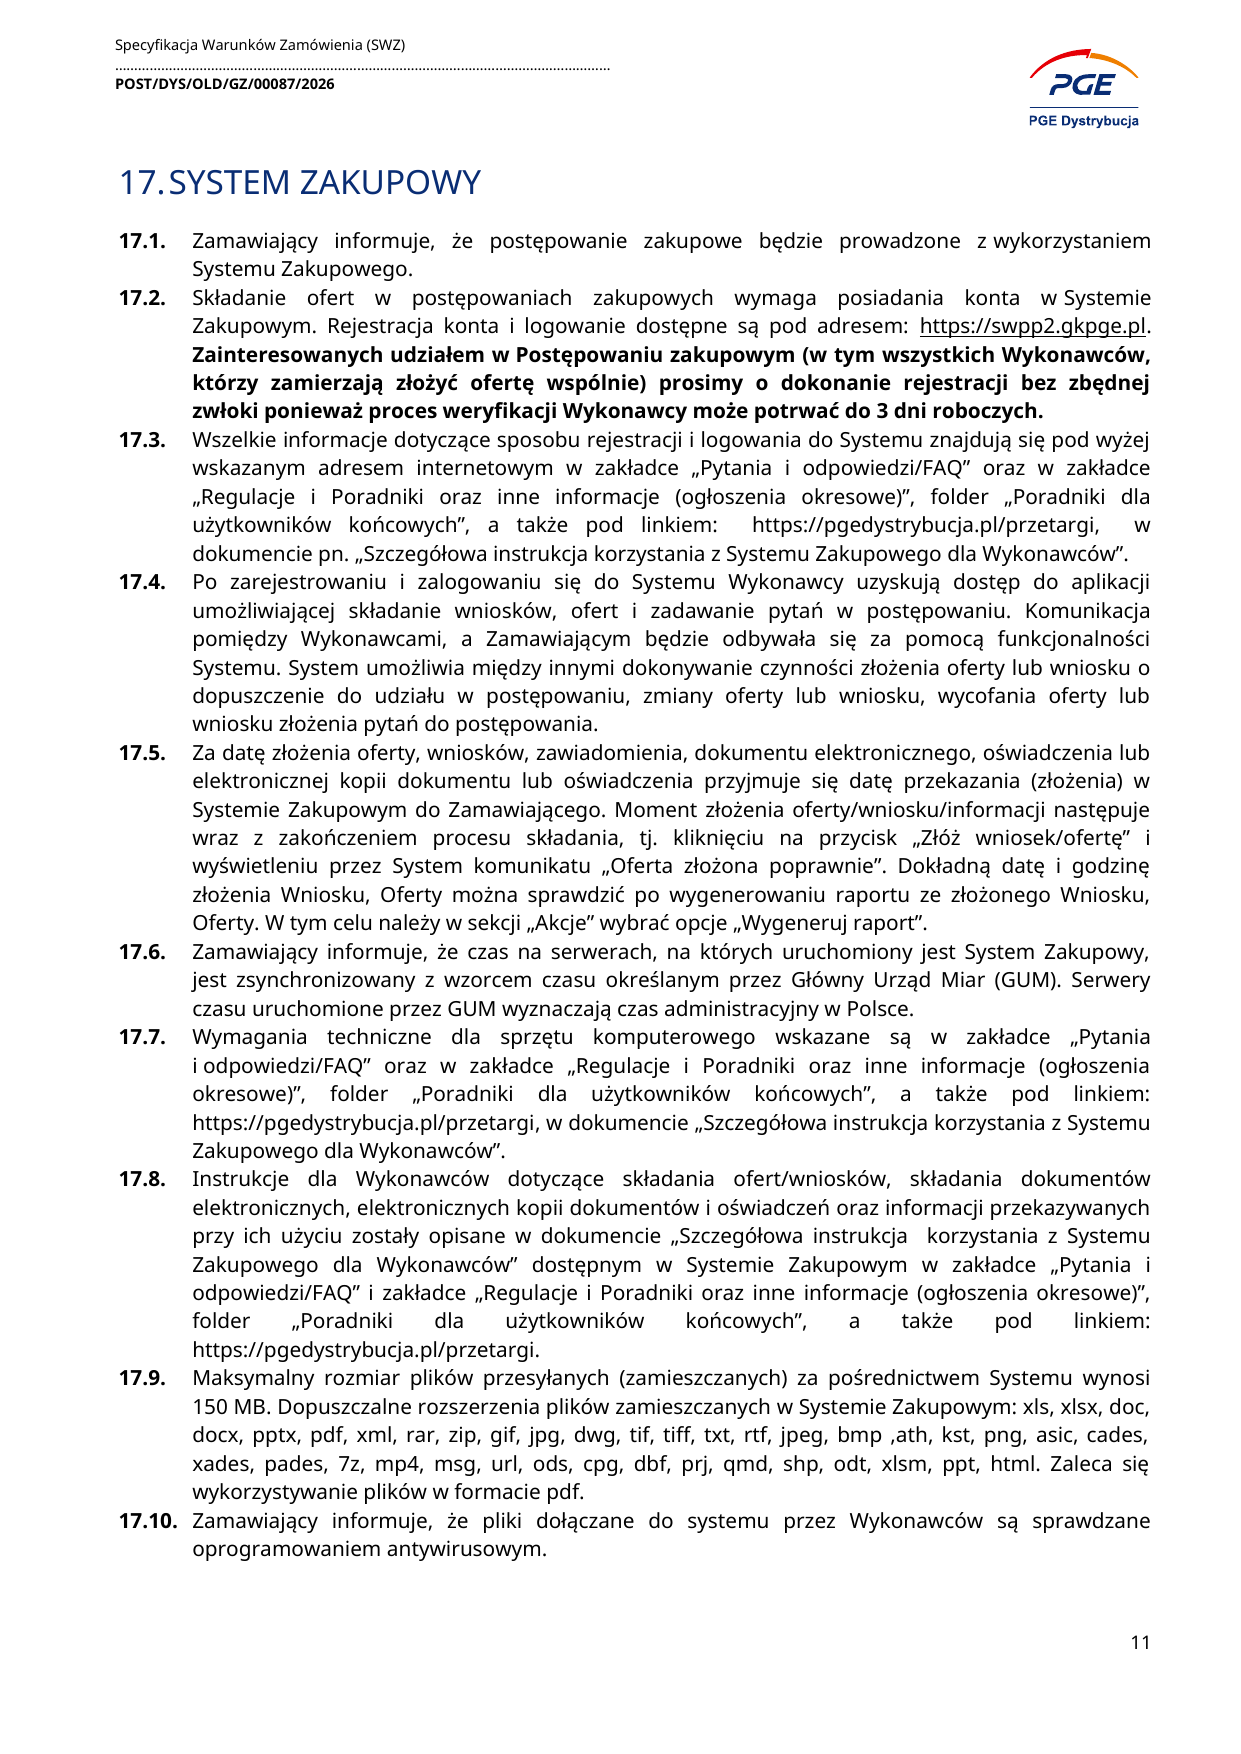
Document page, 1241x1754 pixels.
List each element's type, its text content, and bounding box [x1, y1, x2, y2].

list Po zarejestrowaniu i zalogowaniu się do Systemu Wykonawcy uzyskują dostęp do aplikacji umożliwiającej składanie wniosków, ofert i zadawanie pytań w postępowaniu. Komunikacja pomiędzy Wykonawcami, a Zamawiającym będzie odbywała się za pomocą funkcjonalności Systemu. System umożliwia między innymi dokonywanie czynności złożenia oferty lub wniosku o dopuszczenie do udziału w postępowaniu, zmiany oferty lub wniosku, wycofania oferty lub wniosku złożenia pytań do postępowania. [118, 567, 1152, 738]
list Składanie ofert w postępowaniach zakupowych wymaga posiadania konta w Systemie Zakupowym. Rejestracja konta i logowanie dostępne są pod adresem: https://swpp2.gkpge.pl. Zainteresowanych udziałem w Postępowaniu zakupowym (w tym wszystkich Wykonawców, którzy zamierzają złożyć ofertę wspólnie) prosimy o dokonanie rejestracji bez zbędnej zwłoki ponieważ proces weryfikacji Wykonawcy może potrwać do 3 dni roboczych. [118, 283, 1152, 425]
list Za datę złożenia oferty, wniosków, zawiadomienia, dokumentu elektronicznego, oświadczenia lub elektronicznej kopii dokumentu lub oświadczenia przyjmuje się datę przekazania (złożenia) w Systemie Zakupowym do Zamawiającego. Moment złożenia oferty/wniosku/informacji następuje wraz z zakończeniem procesu składania, tj. kliknięciu na przycisk „Złóż wniosek/ofertę” i wyświetleniu przez System komunikatu „Oferta złożona poprawnie”. Dokładną datę i godzinę złożenia Wniosku, Oferty można sprawdzić po wygenerowaniu raportu ze złożonego Wniosku, Oferty. W tym celu należy w sekcji „Akcje” wybrać opcje „Wygeneruj raport”. [118, 738, 1152, 937]
list Wszelkie informacje dotyczące sposobu rejestracji i logowania do Systemu znajdują się pod wyżej wskazanym adresem internetowym w zakładce „Pytania i odpowiedzi/FAQ” oraz w zakładce „Regulacje i Poradniki oraz inne informacje (ogłoszenia okresowe)”, folder „Poradniki dla użytkowników końcowych”, a także pod linkiem: https://pgedystrybucja.pl/przetargi, w dokumencie pn. „Szczegółowa instrukcja korzystania z Systemu Zakupowego dla Wykonawców”. [118, 425, 1152, 567]
list Maksymalny rozmiar plików przesyłanych (zamieszczanych) za pośrednictwem Systemu wynosi 150 MB. Dopuszczalne rozszerzenia plików zamieszczanych w Systemie Zakupowym: xls, xlsx, doc, docx, pptx, pdf, xml, rar, zip, gif, jpg, dwg, tif, tiff, txt, rtf, jpeg, bmp ,ath, kst, png, asic, cades, xades, pades, 7z, mp4, msg, url, ods, cpg, dbf, prj, qmd, shp, odt, xlsm, ppt, html. Zaleca się wykorzystywanie plików w formacie pdf. [118, 1363, 1152, 1506]
list Wymagania techniczne dla sprzętu komputerowego wskazane są w zakładce „Pytania i odpowiedzi/FAQ” oraz w zakładce „Regulacje i Poradniki oraz inne informacje (ogłoszenia okresowe)”, folder „Poradniki dla użytkowników końcowych”, a także pod linkiem: https://pgedystrybucja.pl/przetargi, w dokumencie „Szczegółowa instrukcja korzystania z Systemu Zakupowego dla Wykonawców”. [118, 1022, 1152, 1164]
subtitle SYSTEM ZAKUPOWY [118, 159, 1152, 204]
list Zamawiający informuje, że postępowanie zakupowe będzie prowadzone z wykorzystaniem Systemu Zakupowego. [118, 226, 1152, 283]
list Zamawiający informuje, że czas na serwerach, na których uruchomiony jest System Zakupowy, jest zsynchronizowany z wzorcem czasu określanym przez Główny Urząd Miar (GUM). Serwery czasu uruchomione przez GUM wyznaczają czas administracyjny w Polsce. [118, 937, 1152, 1022]
list Zamawiający informuje, że pliki dołączane do systemu przez Wykonawców są sprawdzane oprogramowaniem antywirusowym. [118, 1506, 1152, 1563]
list Instrukcje dla Wykonawców dotyczące składania ofert/wniosków, składania dokumentów elektronicznych, elektronicznych kopii dokumentów i oświadczeń oraz informacji przekazywanych przy ich użyciu zostały opisane w dokumencie „Szczegółowa instrukcja korzystania z Systemu Zakupowego dla Wykonawców” dostępnym w Systemie Zakupowym w zakładce „Pytania i odpowiedzi/FAQ” i zakładce „Regulacje i Poradniki oraz inne informacje (ogłoszenia okresowe)”, folder „Poradniki dla użytkowników końcowych”, a także pod linkiem: https://pgedystrybucja.pl/przetargi. [118, 1164, 1152, 1363]
